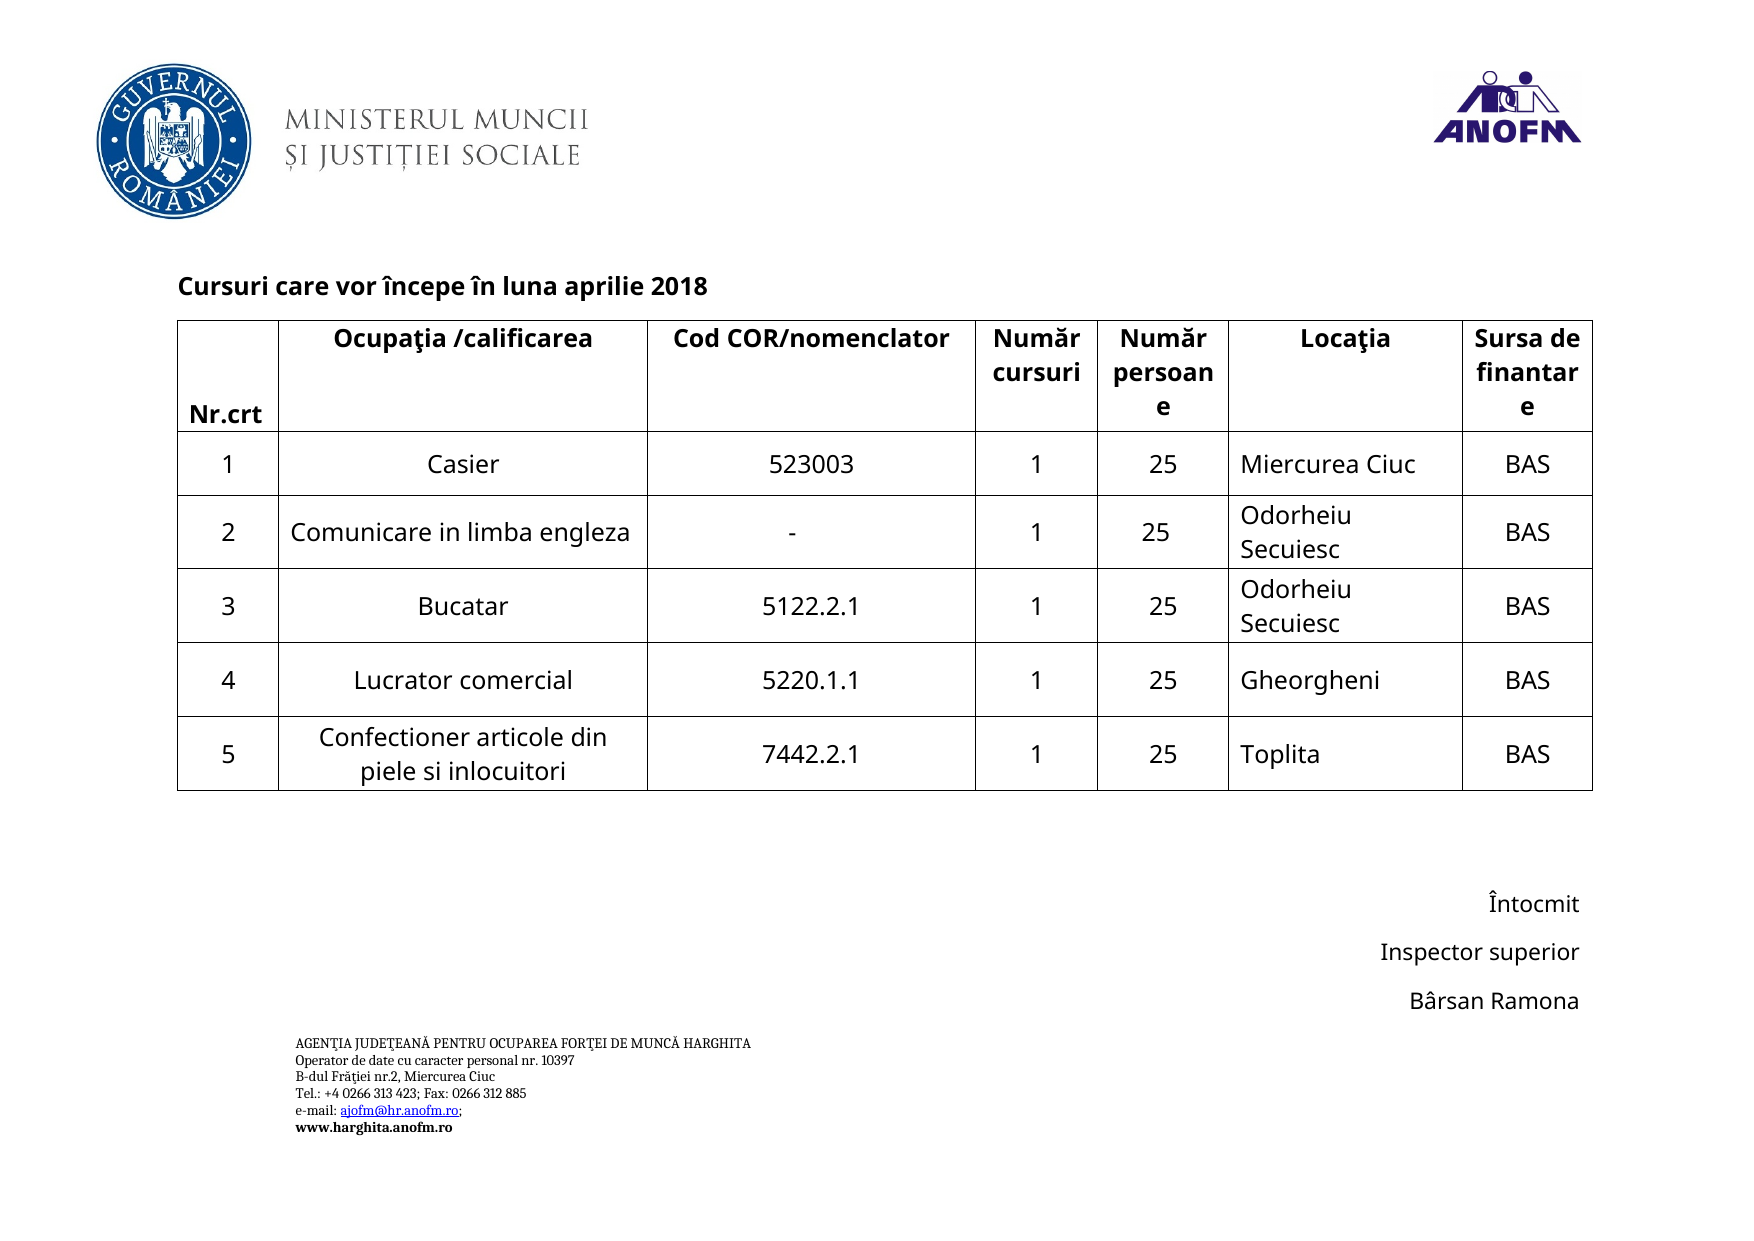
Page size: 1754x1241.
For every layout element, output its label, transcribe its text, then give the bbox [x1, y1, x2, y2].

table_cell 3 [178, 569, 278, 642]
table_cell 523003 [648, 432, 975, 495]
table_cell 25 [1098, 432, 1228, 495]
table_header Ocupaţia /calificarea [279, 321, 647, 431]
table_cell 4 [178, 643, 278, 716]
table_cell Confectioner articole din piele si inlocuitori [279, 717, 647, 790]
table_cell - [648, 496, 975, 568]
table_cell 25 [1098, 643, 1228, 716]
table_cell 2 [178, 496, 278, 568]
table_cell 1 [976, 569, 1097, 642]
text Întocmit [177, 888, 1579, 919]
table_cell Odorheiu Secuiesc [1229, 569, 1462, 642]
table_cell Toplita [1229, 717, 1462, 790]
text Bârsan Ramona [177, 985, 1579, 1016]
table_header Locaţia [1229, 321, 1462, 431]
table_header Nr.crt [178, 321, 278, 431]
table_cell BAS [1463, 643, 1592, 716]
picture [92, 59, 593, 223]
table_cell 1 [976, 717, 1097, 790]
table_cell 5 [178, 717, 278, 790]
table_cell BAS [1463, 496, 1592, 568]
table_cell BAS [1463, 432, 1592, 495]
table_cell BAS [1463, 569, 1592, 642]
table_cell 1 [178, 432, 278, 495]
text Inspector superior [177, 936, 1579, 967]
table_cell Casier [279, 432, 647, 495]
table_cell 7442.2.1 [648, 717, 975, 790]
table_cell 1 [976, 432, 1097, 495]
table_cell 25 [1098, 569, 1228, 642]
table_header Cod COR/nomenclator [648, 321, 975, 431]
table_cell Odorheiu Secuiesc [1229, 496, 1462, 568]
table_cell 25 [1098, 717, 1228, 790]
table_cell 1 [976, 643, 1097, 716]
table_cell Gheorgheni [1229, 643, 1462, 716]
table_cell Miercurea Ciuc [1229, 432, 1462, 495]
table_header Număr persoane [1098, 321, 1228, 431]
table_cell 5122.2.1 [648, 569, 975, 642]
table_cell Lucrator comercial [279, 643, 647, 716]
table_cell BAS [1463, 717, 1592, 790]
picture [1433, 71, 1582, 143]
table_cell 1 [976, 496, 1097, 568]
table_header Număr cursuri [976, 321, 1097, 431]
table_cell Bucatar [279, 569, 647, 642]
table_cell 5220.1.1 [648, 643, 975, 716]
table_cell Comunicare in limba engleza [279, 496, 647, 568]
table_header Sursa de finantare [1463, 321, 1592, 431]
text Cursuri care vor începe în luna aprilie 2018 [177, 268, 1579, 302]
table_cell 25 [1098, 496, 1228, 568]
